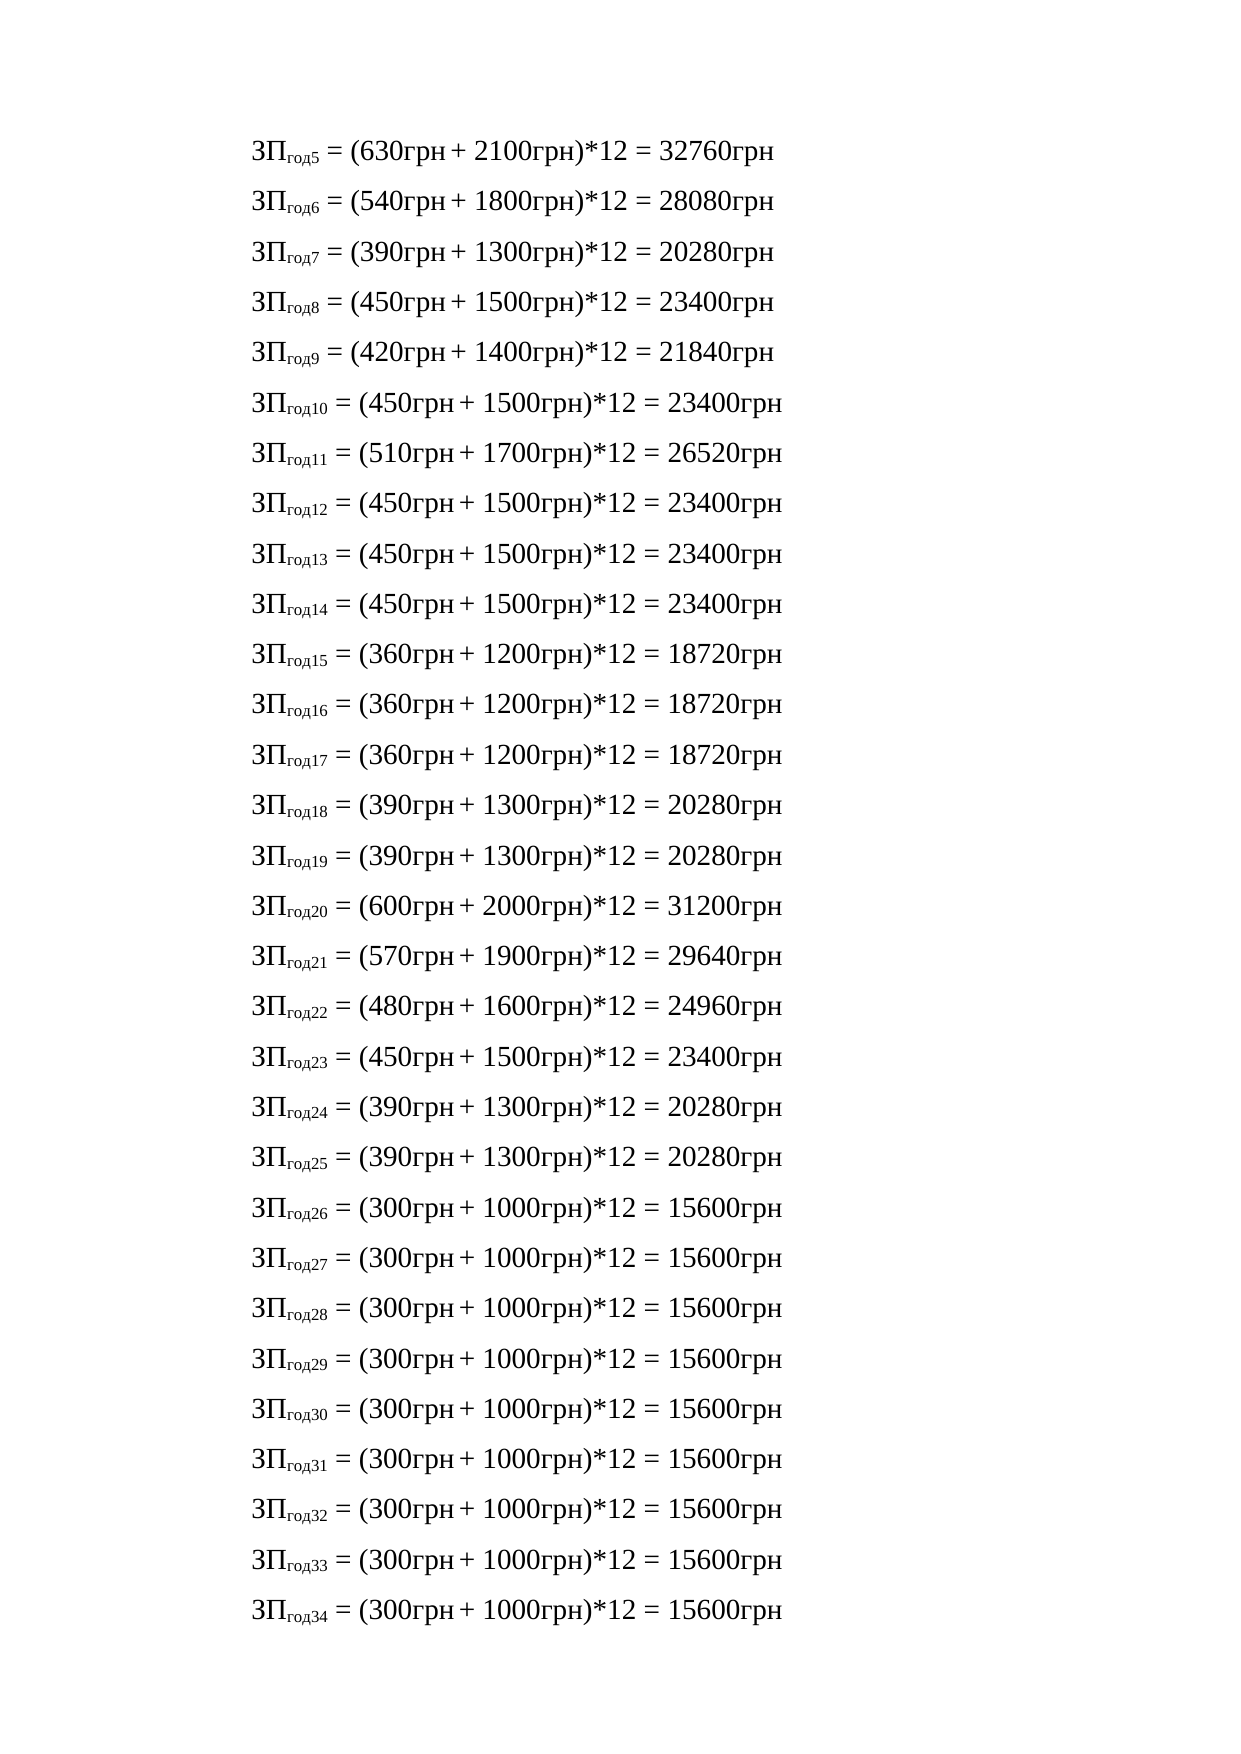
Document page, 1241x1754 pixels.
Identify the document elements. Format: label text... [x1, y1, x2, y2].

text ЗПгод19 = (390грн + 1300грн)*12 = 20280грн [177, 838, 1152, 871]
text ЗПгод20 = (600грн + 2000грн)*12 = 31200грн [177, 888, 1152, 921]
text ЗПгод32 = (300грн + 1000грн)*12 = 15600грн [177, 1492, 1152, 1525]
text ЗПгод7 = (390грн + 1300грн)*12 = 20280грн [177, 234, 1152, 267]
text ЗПгод23 = (450грн + 1500грн)*12 = 23400грн [177, 1039, 1152, 1072]
text ЗПгод8 = (450грн + 1500грн)*12 = 23400грн [177, 284, 1152, 318]
text ЗПгод15 = (360грн + 1200грн)*12 = 18720грн [177, 636, 1152, 670]
text ЗПгод22 = (480грн + 1600грн)*12 = 24960грн [177, 988, 1152, 1022]
text ЗПгод34 = (300грн + 1000грн)*12 = 15600грн [177, 1592, 1152, 1626]
text ЗПгод33 = (300грн + 1000грн)*12 = 15600грн [177, 1542, 1152, 1576]
text ЗПгод5 = (630грн + 2100грн)*12 = 32760грн [177, 133, 1152, 167]
text ЗПгод25 = (390грн + 1300грн)*12 = 20280грн [177, 1139, 1152, 1173]
text ЗПгод16 = (360грн + 1200грн)*12 = 18720грн [177, 687, 1152, 720]
text ЗПгод11 = (510грн + 1700грн)*12 = 26520грн [177, 435, 1152, 469]
text ЗПгод6 = (540грн + 1800грн)*12 = 28080грн [177, 183, 1152, 217]
text ЗПгод12 = (450грн + 1500грн)*12 = 23400грн [177, 485, 1152, 519]
text ЗПгод9 = (420грн + 1400грн)*12 = 21840грн [177, 334, 1152, 368]
text ЗПгод29 = (300грн + 1000грн)*12 = 15600грн [177, 1341, 1152, 1374]
text ЗПгод14 = (450грн + 1500грн)*12 = 23400грн [177, 586, 1152, 619]
text ЗПгод26 = (300грн + 1000грн)*12 = 15600грн [177, 1190, 1152, 1223]
text ЗПгод27 = (300грн + 1000грн)*12 = 15600грн [177, 1240, 1152, 1274]
text ЗПгод24 = (390грн + 1300грн)*12 = 20280грн [177, 1089, 1152, 1123]
text ЗПгод10 = (450грн + 1500грн)*12 = 23400грн [177, 385, 1152, 418]
text ЗПгод28 = (300грн + 1000грн)*12 = 15600грн [177, 1290, 1152, 1324]
text ЗПгод13 = (450грн + 1500грн)*12 = 23400грн [177, 536, 1152, 569]
text ЗПгод21 = (570грн + 1900грн)*12 = 29640грн [177, 938, 1152, 972]
text ЗПгод17 = (360грн + 1200грн)*12 = 18720грн [177, 737, 1152, 771]
text ЗПгод18 = (390грн + 1300грн)*12 = 20280грн [177, 787, 1152, 821]
text ЗПгод31 = (300грн + 1000грн)*12 = 15600грн [177, 1441, 1152, 1475]
text ЗПгод30 = (300грн + 1000грн)*12 = 15600грн [177, 1391, 1152, 1424]
